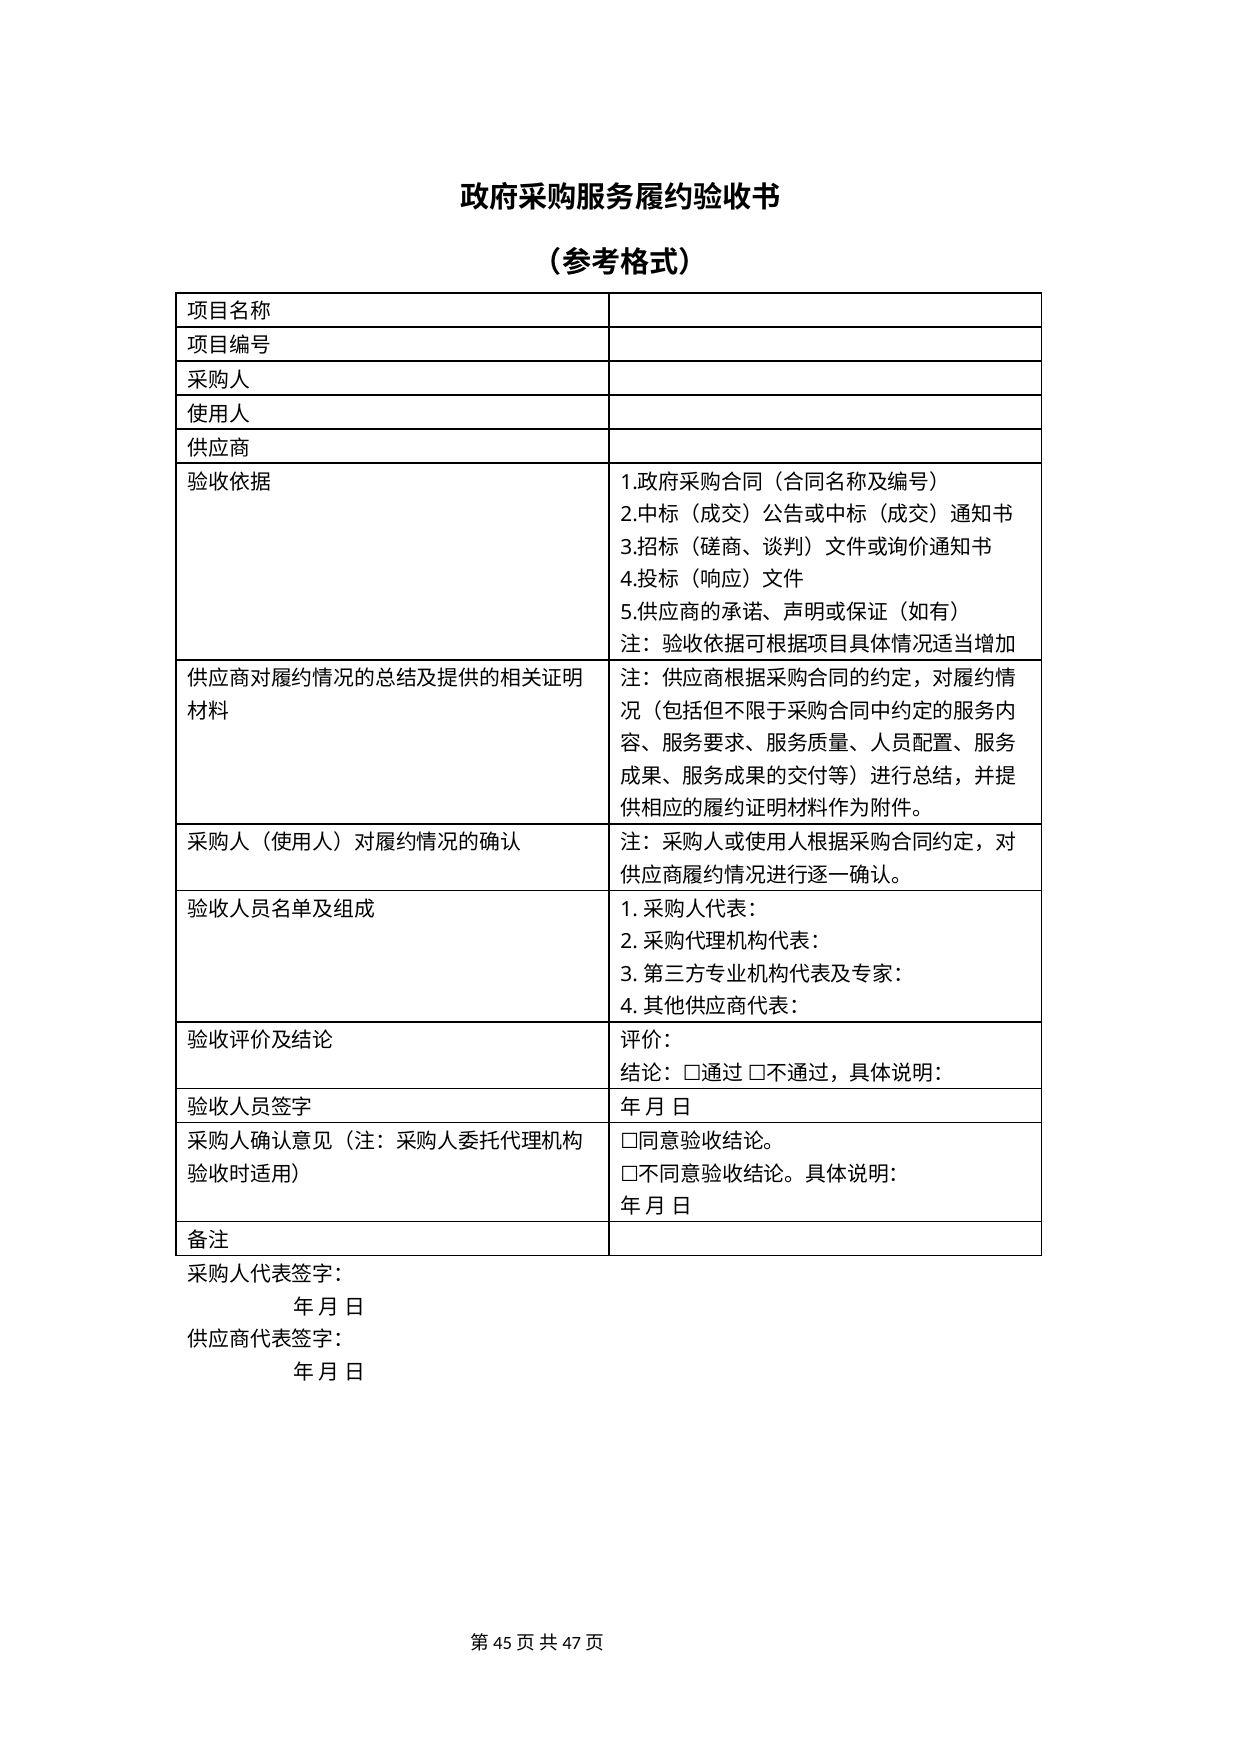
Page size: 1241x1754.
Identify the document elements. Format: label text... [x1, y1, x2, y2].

table_cell 1.政府采购合同（合同名称及编号） 2.中标（成交）公告或中标（成交）通知书 3.招标（磋商、谈判）文件或询价通知书 4.投标（响应）文件 5.供应商的承诺、声明或保证（如有） 注：验收依据可根据项目具体情况适当增加 [610, 464, 1041, 659]
table_cell 验收依据 [177, 464, 608, 659]
table_header 项目名称 [177, 294, 608, 326]
table_cell [610, 430, 1041, 462]
table_cell 供应商对履约情况的总结及提供的相关证明材料 [177, 661, 608, 823]
text 供应商代表签字： [187, 1321, 1053, 1354]
table_cell 采购人 [177, 362, 608, 394]
table_cell 验收人员名单及组成 [177, 891, 608, 1021]
table_cell 验收评价及结论 [177, 1023, 608, 1088]
table_cell 项目编号 [177, 328, 608, 360]
table_cell 采购人确认意见（注：采购人委托代理机构验收时适用） [177, 1123, 608, 1221]
text 政府采购服务履约验收书 [187, 162, 1053, 227]
table_cell 注：供应商根据采购合同的约定，对履约情况（包括但不限于采购合同中约定的服务内容、服务要求、服务质量、人员配置、服务成果、服务成果的交付等）进行总结，并提供相应的履约证明材料作为附件。 [610, 661, 1041, 823]
text 采购人代表签字： [187, 1256, 1053, 1289]
table_cell 1. 采购人代表： 2. 采购代理机构代表： 3. 第三方专业机构代表及专家： 4. 其他供应商代表： [610, 891, 1041, 1021]
table_cell [610, 362, 1041, 394]
table_cell 供应商 [177, 430, 608, 462]
table_cell [610, 1222, 1041, 1255]
table_header [610, 294, 1041, 326]
text 年 月 日 [187, 1289, 1053, 1321]
table_cell ☐同意验收结论。 ☐不同意验收结论。具体说明： 年 月 日 [610, 1123, 1041, 1221]
table_cell 使用人 [177, 396, 608, 428]
table_cell 采购人（使用人）对履约情况的确认 [177, 825, 608, 889]
table_cell 注：采购人或使用人根据采购合同约定，对供应商履约情况进行逐一确认。 [610, 825, 1041, 889]
table_cell 备注 [177, 1222, 608, 1255]
text 年 月 日 [187, 1354, 1053, 1386]
table_cell 验收人员签字 [177, 1089, 608, 1122]
table_cell 评价： 结论：☐通过 ☐不通过，具体说明： [610, 1023, 1041, 1088]
table_cell 年 月 日 [610, 1089, 1041, 1122]
table_cell [610, 328, 1041, 360]
text （参考格式） [187, 227, 1053, 292]
table_cell [610, 396, 1041, 428]
